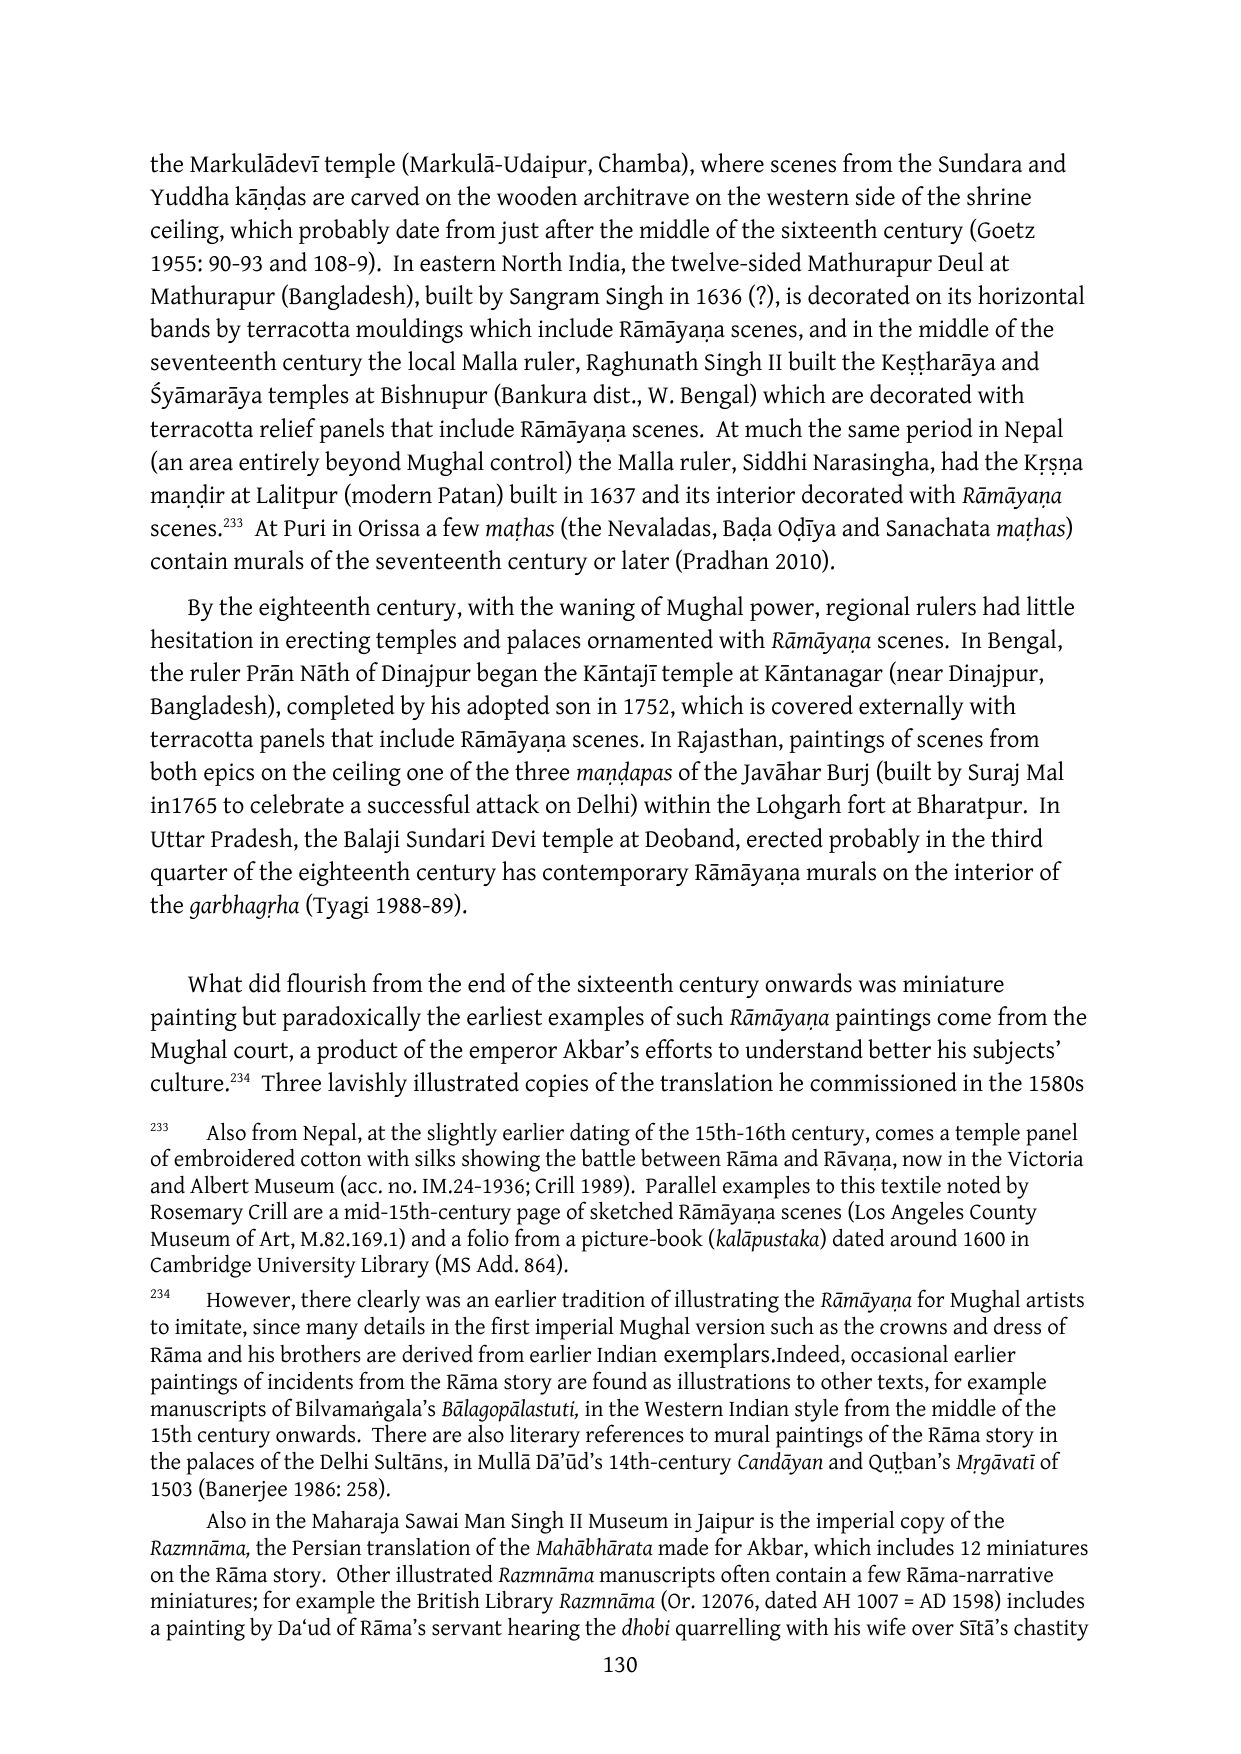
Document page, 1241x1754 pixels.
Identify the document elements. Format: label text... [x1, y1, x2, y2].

text By the eighteenth century, with the waning of Mughal power, regional rulers had little hesitation in erecting temples and palaces ornamented with Rāmāyaṇa scenes. In Bengal, the ruler Prān Nāth of Dinajpur began the Kāntajī temple at Kāntanagar (near Dinajpur, Bangladesh), completed by his adopted son in 1752, which is covered externally with terracotta panels that include Rāmāyaṇa scenes. In Rajasthan, paintings of scenes from both epics on the ceiling one of the three maṇḍapas of the Javāhar Burj (built by Suraj Mal in1765 to celebrate a successful attack on Delhi) within the Lohgarh fort at Bharatpur. In Uttar Pradesh, the Balaji Sundari Devi temple at Deoband, erected probably in the third quarter of the eighteenth century has contemporary Rāmāyaṇa murals on the interior of the garbhagṛha (Tyagi 1988-89). [150, 593, 1090, 920]
text By contrast, in much of North India temple building virtually ceased for some centuries after the establishment of Muslim dominance from the thirteenth century. However, there are occasional instances of Rāmāyaṇa scenes carved or painted on secular buildings. A very public example from the fifteenth century is the Vijayastambha, “victory pillar”, at Chitor (Citauḍgaḍh in Rajasthan) built by Rāṇā Kumbha of Mewar between 1448 and 1460 A.D., while his Śiśodiyā dynasty were resisting the Delhi Sultanate. On the other hand, ceiling paintings in the Lakṣmī temple and the Rājā Mahal within the palace area at Orchā in Madhya Pradesh, which were probably done in the second half of the sixteenth or early seventeenth century, at a period when the rulers were prominent courtiers of the Mughals, are more private in location. Also, in areas on the outer fringes of Muslim control temple building and decoration could continue relatively unhindered. In Orissa, which came under Muslim control later than most of North India, there is a relief panel from the fourteenth century showing two scenes from the Kiṣkindhākāṇḍa on the ruined Somanātha temple at Vishnupur (Williams 1996: 75-76). Another instance consists of the carvings on the Markulādevī temple (Markulā-Udaipur, Chamba), where scenes from the Sundara and Yuddha kāṇḍas are carved on the wooden architrave on the western side of the shrine ceiling, which probably date from just after the middle of the sixteenth century (Goetz 1955: 90-93 and 108-9). In eastern North India, the twelve-sided Mathurapur Deul at Mathurapur (Bangladesh), built by Sangram Singh in 1636 (?), is decorated on its horizontal bands by terracotta mouldings which include Rāmāyaṇa scenes, and in the middle of the seventeenth century the local Malla ruler, Raghunath Singh II built the Keṣṭharāya and Śyāmarāya temples at Bishnupur (Bankura dist., W. Bengal) which are decorated with terracotta relief panels that include Rāmāyaṇa scenes. At much the same period in Nepal (an area entirely beyond Mughal control) the Malla ruler, Siddhi Narasingha, had the Kṛṣṇa maṇḍir at Lalitpur (modern Patan) built in 1637 and its interior decorated with Rāmāyaṇa scenes. At Puri in Orissa a few maṭhas (the Nevaladas, Baḍa Oḍīya and Sanachata maṭhas) contain murals of the seventeenth century or later (Pradhan 2010). [150, 150, 1090, 576]
text What did flourish from the end of the sixteenth century onwards was miniature painting but paradoxically the earliest examples of such Rāmāyaṇa paintings come from the Mughal court, a product of the emperor Akbar’s efforts to understand better his subjects’ culture. Three lavishly illustrated copies of the translation he commissioned in the 1580s are preserved. Akbar’s own copy, completed by the imperial atelier (kitābkhāna) on 6th November 1588 according to its colophon (Das 1983, 1986 and 1994), is now preserved in the Maharaja Sawai Man Singh II Museum in Jaipur and contains 176 full-page miniatures, thirteen of which are double-page compositions, among its 365 folios (Das 1994: 74), the great majority ascribed to more than one artist. A second copy, dated 16th May 1594 in its colophon, from two notes to it evidently belonged originally to Akbar’s mother Hamīda Bānū Begum (posthumously entitled Maryam Makānī), was apparently made specifically for her and was subsequently owned by Akbar’s son, Prince Salim, the future Jahāngir; it contained 56 paintings, most of which are in the Museum of Islamic Art, Doha (MS.20.2000), and the rest are widely dispersed (Leach 1998: 40-49; Seyller and others 2020). They are in a slightly old-fashioned style and can be ascribed on grounds of style to several painters, including Ḥusayn Naqqāsh, Nūr Muhammad and possibly Nūr Muhammad’s father, Mulla Shah Muhammad (Seyller and others 2020: 45-50). [150, 970, 1090, 1098]
